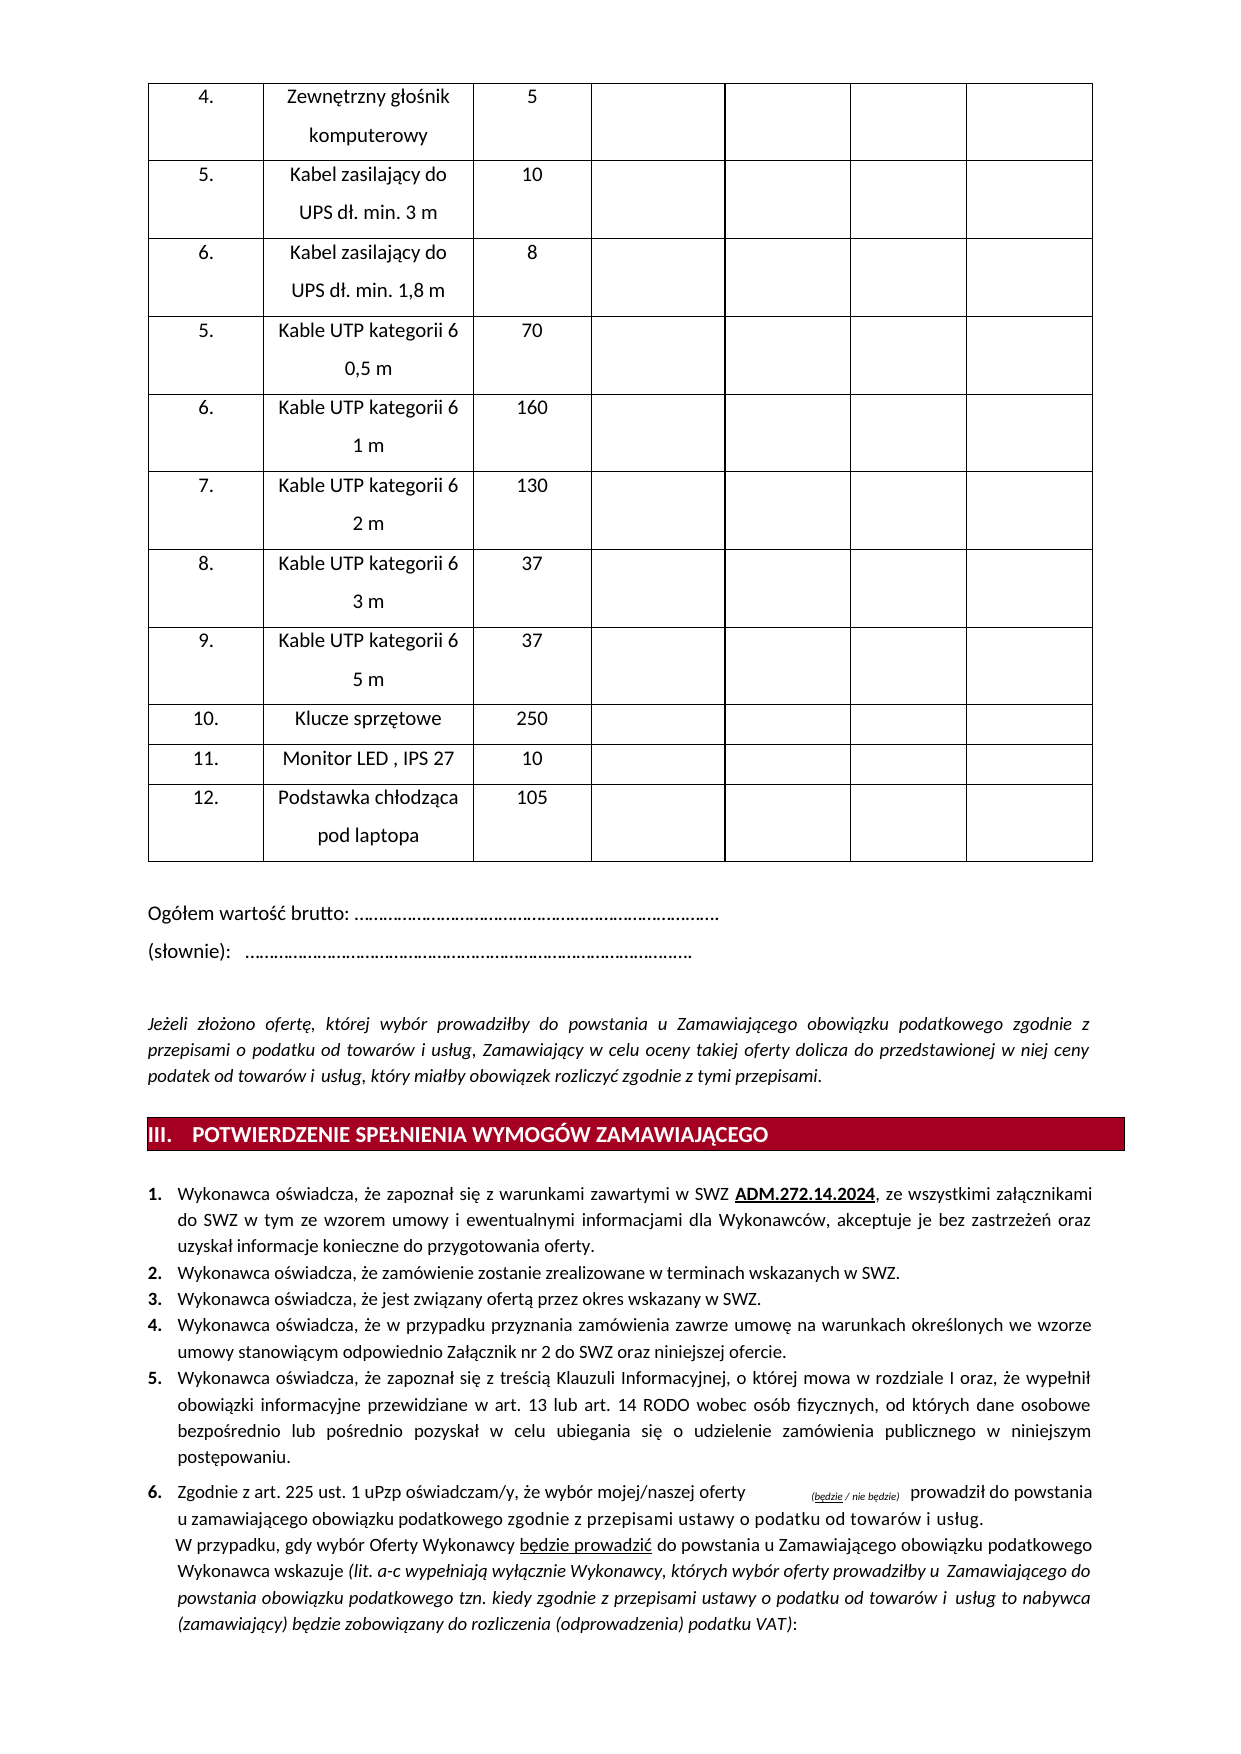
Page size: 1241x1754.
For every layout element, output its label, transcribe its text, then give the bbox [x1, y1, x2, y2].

table_cell Kable UTP kategorii 6 5 m [264, 628, 473, 704]
table_cell Kable UTP kategorii 6 2 m [264, 472, 473, 549]
table_cell [851, 239, 966, 316]
table_cell 105 [474, 785, 591, 861]
table_cell [592, 472, 724, 549]
table_cell [851, 472, 966, 549]
text (słownie): ……………………………………………………………………………..…. [148, 938, 1092, 964]
table_cell [592, 785, 724, 861]
table_cell 37 [474, 628, 591, 704]
table_cell [592, 395, 724, 471]
table_cell [592, 161, 724, 238]
table_cell [967, 472, 1092, 549]
table_cell 130 [474, 472, 591, 549]
table_cell [726, 472, 850, 549]
text W przypadku, gdy wybór Oferty Wykonawcy będzie prowadzić do powstania u Zamawiającego obowiązku podatkowego Wykonawca wskazuje (lit. a-c wypełniają wyłącznie Wykonawcy, których wybór oferty prowadziłby u Zamawiającego do powstania obowiązku podatkowego tzn. kiedy zgodnie z przepisami ustawy o podatku od towarów i usług to nabywca (zamawiający) będzie zobowiązany do rozliczenia (odprowadzenia) podatku VAT): [148, 1533, 1092, 1635]
table_cell 6. [149, 239, 263, 316]
table_cell [851, 705, 966, 744]
table_cell Podstawka chłodząca pod laptopa [264, 785, 473, 861]
list Wykonawca oświadcza, że zapoznał się z treścią Klauzuli Informacyjnej, o której mowa w rozdziale I oraz, że wypełnił obowiązki informacyjne przewidziane w art. 13 lub art. 14 RODO wobec osób fizycznych, od których dane osobowe bezpośrednio lub pośrednio pozyskał w celu ubiegania się o udzielenie zamówienia publicznego w niniejszym postępowaniu. [148, 1366, 1092, 1468]
table_cell [851, 785, 966, 861]
table_cell [851, 395, 966, 471]
table_cell [726, 395, 850, 471]
table_cell 12. [149, 785, 263, 861]
list POTWIERDZENIE SPEŁNIENIA WYMOGÓW ZAMAWIAJĄCEGO [148, 1118, 1124, 1150]
table_cell Kable UTP kategorii 6 1 m [264, 395, 473, 471]
table_cell [967, 84, 1092, 160]
table_cell [851, 550, 966, 627]
list Wykonawca oświadcza, że jest związany ofertą przez okres wskazany w SWZ. [148, 1287, 1092, 1310]
table_cell [726, 239, 850, 316]
table_cell [726, 785, 850, 861]
table_cell [726, 628, 850, 704]
table_cell Kabel zasilający do UPS dł. min. 1,8 m [264, 239, 473, 316]
text Ogółem wartość brutto: …………………………………………………………………. [148, 900, 1092, 926]
table_cell 10. [149, 705, 263, 744]
text Jeżeli złożono ofertę, której wybór prowadziłby do powstania u Zamawiającego obowiązku podatkowego zgodnie z przepisami o podatku od towarów i usług, Zamawiający w celu oceny takiej oferty dolicza do przedstawionej w niej ceny podatek od towarów i usług, który miałby obowiązek rozliczyć zgodnie z tymi przepisami. [148, 1012, 1092, 1087]
table_cell Kable UTP kategorii 6 0,5 m [264, 317, 473, 393]
list Zgodnie z art. 225 ust. 1 uPzp oświadczam/y, że wybór mojej/naszej oferty (będzie / nie będzie) prowadził do powstania u zamawiającego obowiązku podatkowego zgodnie z przepisami ustawy o podatku od towarów i usług. [148, 1480, 1092, 1530]
table_cell [592, 317, 724, 393]
table_cell [851, 317, 966, 393]
table_cell 6. [149, 395, 263, 471]
table_cell [592, 550, 724, 627]
table_cell 4. [149, 84, 263, 160]
table_cell 5. [149, 161, 263, 238]
table_cell [851, 628, 966, 704]
table_cell 8. [149, 550, 263, 627]
table_cell [967, 550, 1092, 627]
table_cell [592, 628, 724, 704]
table_cell [967, 317, 1092, 393]
table_cell 10 [474, 745, 591, 783]
table_cell [967, 745, 1092, 783]
table_cell [967, 239, 1092, 316]
table_cell [967, 785, 1092, 861]
table_cell Kable UTP kategorii 6 3 m [264, 550, 473, 627]
table_cell Zewnętrzny głośnik komputerowy [264, 84, 473, 160]
table_cell 8 [474, 239, 591, 316]
table_cell 9. [149, 628, 263, 704]
table_cell 250 [474, 705, 591, 744]
table_cell [726, 317, 850, 393]
table_cell [967, 395, 1092, 471]
table_cell 11. [149, 745, 263, 783]
table_cell 37 [474, 550, 591, 627]
table_cell [726, 705, 850, 744]
table_cell [967, 161, 1092, 238]
list Wykonawca oświadcza, że zamówienie zostanie zrealizowane w terminach wskazanych w SWZ. [148, 1261, 1092, 1284]
table_cell 7. [149, 472, 263, 549]
list Wykonawca oświadcza, że zapoznał się z warunkami zawartymi w SWZ ADM.272.14.2024, ze wszystkimi załącznikami do SWZ w tym ze wzorem umowy i ewentualnymi informacjami dla Wykonawców, akceptuje je bez zastrzeżeń oraz uzyskał informacje konieczne do przygotowania oferty. [148, 1182, 1092, 1257]
table_cell 10 [474, 161, 591, 238]
table_cell Monitor LED , IPS 27 [264, 745, 473, 783]
table_cell [592, 745, 724, 783]
table_cell [726, 550, 850, 627]
table_cell [851, 161, 966, 238]
table_cell [967, 705, 1092, 744]
table_cell 160 [474, 395, 591, 471]
table_cell [592, 84, 724, 160]
table_cell 5. [149, 317, 263, 393]
table_cell [967, 628, 1092, 704]
table_cell 5 [474, 84, 591, 160]
table_cell [592, 239, 724, 316]
table_cell [851, 745, 966, 783]
table_cell 70 [474, 317, 591, 393]
table_cell [726, 84, 850, 160]
table_cell [851, 84, 966, 160]
table_cell [726, 745, 850, 783]
table_cell Klucze sprzętowe [264, 705, 473, 744]
table_cell [726, 161, 850, 238]
table_cell [592, 705, 724, 744]
list Wykonawca oświadcza, że w przypadku przyznania zamówienia zawrze umowę na warunkach określonych we wzorze umowy stanowiącym odpowiednio Załącznik nr 2 do SWZ oraz niniejszej ofercie. [148, 1314, 1092, 1363]
table_cell Kabel zasilający do UPS dł. min. 3 m [264, 161, 473, 238]
